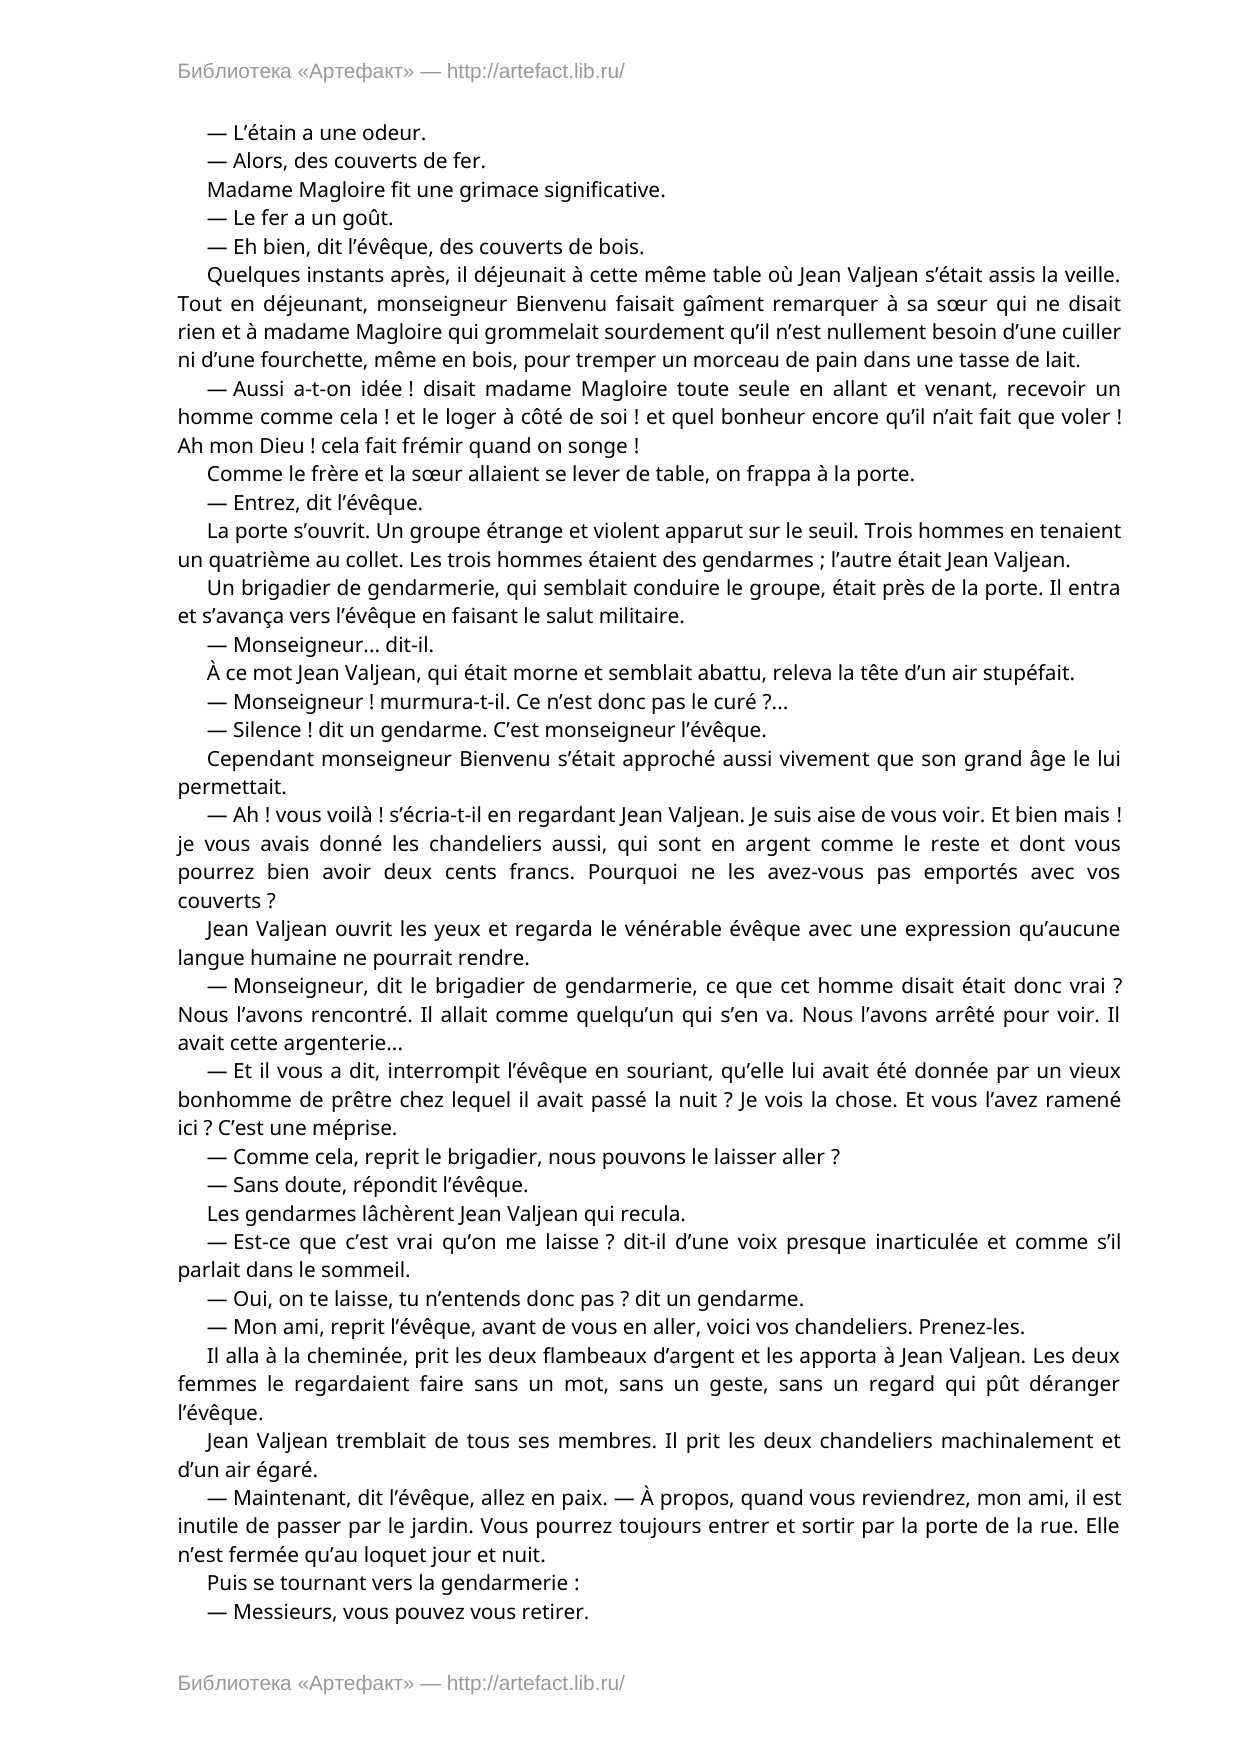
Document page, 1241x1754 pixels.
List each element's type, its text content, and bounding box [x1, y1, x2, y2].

text — Ah ! vous voilà ! s’écria-t-il en regardant Jean Valjean. Je suis aise de vous voir. Et bien mais ! je vous avais donné les chandeliers aussi, qui sont en argent comme le reste et dont vous pourrez bien avoir deux cents francs. Pourquoi ne les avez-vous pas emportés avec vos couverts ? [177, 801, 1122, 914]
text Madame Magloire fit une grimace significative. [177, 175, 1122, 203]
text Un brigadier de gendarmerie, qui semblait conduire le groupe, était près de la porte. Il entra et s’avança vers l’évêque en faisant le salut militaire. [177, 573, 1122, 630]
text Cependant monseigneur Bienvenu s’était approché aussi vivement que son grand âge le lui permettait. [177, 744, 1122, 801]
text — Monseigneur, dit le brigadier de gendarmerie, ce que cet homme disait était donc vrai ? Nous l’avons rencontré. Il allait comme quelqu’un qui s’en va. Nous l’avons arrêté pour voir. Il avait cette argenterie... [177, 971, 1122, 1057]
text — Est-ce que c’est vrai qu’on me laisse ? dit-il d’une voix presque inarticulée et comme s’il parlait dans le sommeil. [177, 1227, 1122, 1284]
text — Oui, on te laisse, tu n’entends donc pas ? dit un gendarme. [177, 1284, 1122, 1312]
text — L’étain a une odeur. [177, 118, 1122, 147]
text Jean Valjean tremblait de tous ses membres. Il prit les deux chandeliers machinalement et d’un air égaré. [177, 1426, 1122, 1483]
text — Aussi a-t-on idée ! disait madame Magloire toute seule en allant et venant, recevoir un homme comme cela ! et le loger à côté de soi ! et quel bonheur encore qu’il n’ait fait que voler ! Ah mon Dieu ! cela fait frémir quand on songe ! [177, 374, 1122, 459]
text Il alla à la cheminée, prit les deux flambeaux d’argent et les apporta à Jean Valjean. Les deux femmes le regardaient faire sans un mot, sans un geste, sans un regard qui pût déranger l’évêque. [177, 1341, 1122, 1426]
text Jean Valjean ouvrit les yeux et regarda le vénérable évêque avec une expression qu’aucune langue humaine ne pourrait rendre. [177, 914, 1122, 971]
text Comme le frère et la sœur allaient se lever de table, on frappa à la porte. [177, 459, 1122, 488]
text Puis se tournant vers la gendarmerie : [177, 1568, 1122, 1597]
text La porte s’ouvrit. Un groupe étrange et violent apparut sur le seuil. Trois hommes en tenaient un quatrième au collet. Les trois hommes étaient des gendarmes ; l’autre était Jean Valjean. [177, 516, 1122, 573]
text — Monseigneur ! murmura-t-il. Ce n’est donc pas le curé ?... [177, 687, 1122, 715]
text — Maintenant, dit l’évêque, allez en paix. — À propos, quand vous reviendrez, mon ami, il est inutile de passer par le jardin. Vous pourrez toujours entrer et sortir par la porte de la rue. Elle n’est fermée qu’au loquet jour et nuit. [177, 1483, 1122, 1568]
text — Et il vous a dit, interrompit l’évêque en souriant, qu’elle lui avait été donnée par un vieux bonhomme de prêtre chez lequel il avait passé la nuit ? Je vois la chose. Et vous l’avez ramené ici ? C’est une méprise. [177, 1057, 1122, 1142]
text — Sans doute, répondit l’évêque. [177, 1170, 1122, 1199]
text — Comme cela, reprit le brigadier, nous pouvons le laisser aller ? [177, 1142, 1122, 1170]
text Les gendarmes lâchèrent Jean Valjean qui recula. [177, 1199, 1122, 1227]
text — Le fer a un goût. [177, 203, 1122, 232]
text — Entrez, dit l’évêque. [177, 488, 1122, 516]
text — Monseigneur... dit-il. [177, 630, 1122, 658]
text — Mon ami, reprit l’évêque, avant de vous en aller, voici vos chandeliers. Prenez-les. [177, 1312, 1122, 1341]
text À ce mot Jean Valjean, qui était morne et semblait abattu, releva la tête d’un air stupéfait. [177, 658, 1122, 687]
text — Messieurs, vous pouvez vous retirer. [177, 1597, 1122, 1625]
text — Silence ! dit un gendarme. C’est monseigneur l’évêque. [177, 715, 1122, 744]
text Quelques instants après, il déjeunait à cette même table où Jean Valjean s’était assis la veille. Tout en déjeunant, monseigneur Bienvenu faisait gaîment remarquer à sa sœur qui ne disait rien et à madame Magloire qui grommelait sourdement qu’il n’est nullement besoin d’une cuiller ni d’une fourchette, même en bois, pour tremper un morceau de pain dans une tasse de lait. [177, 260, 1122, 374]
text — Eh bien, dit l’évêque, des couverts de bois. [177, 232, 1122, 260]
text — Alors, des couverts de fer. [177, 147, 1122, 175]
